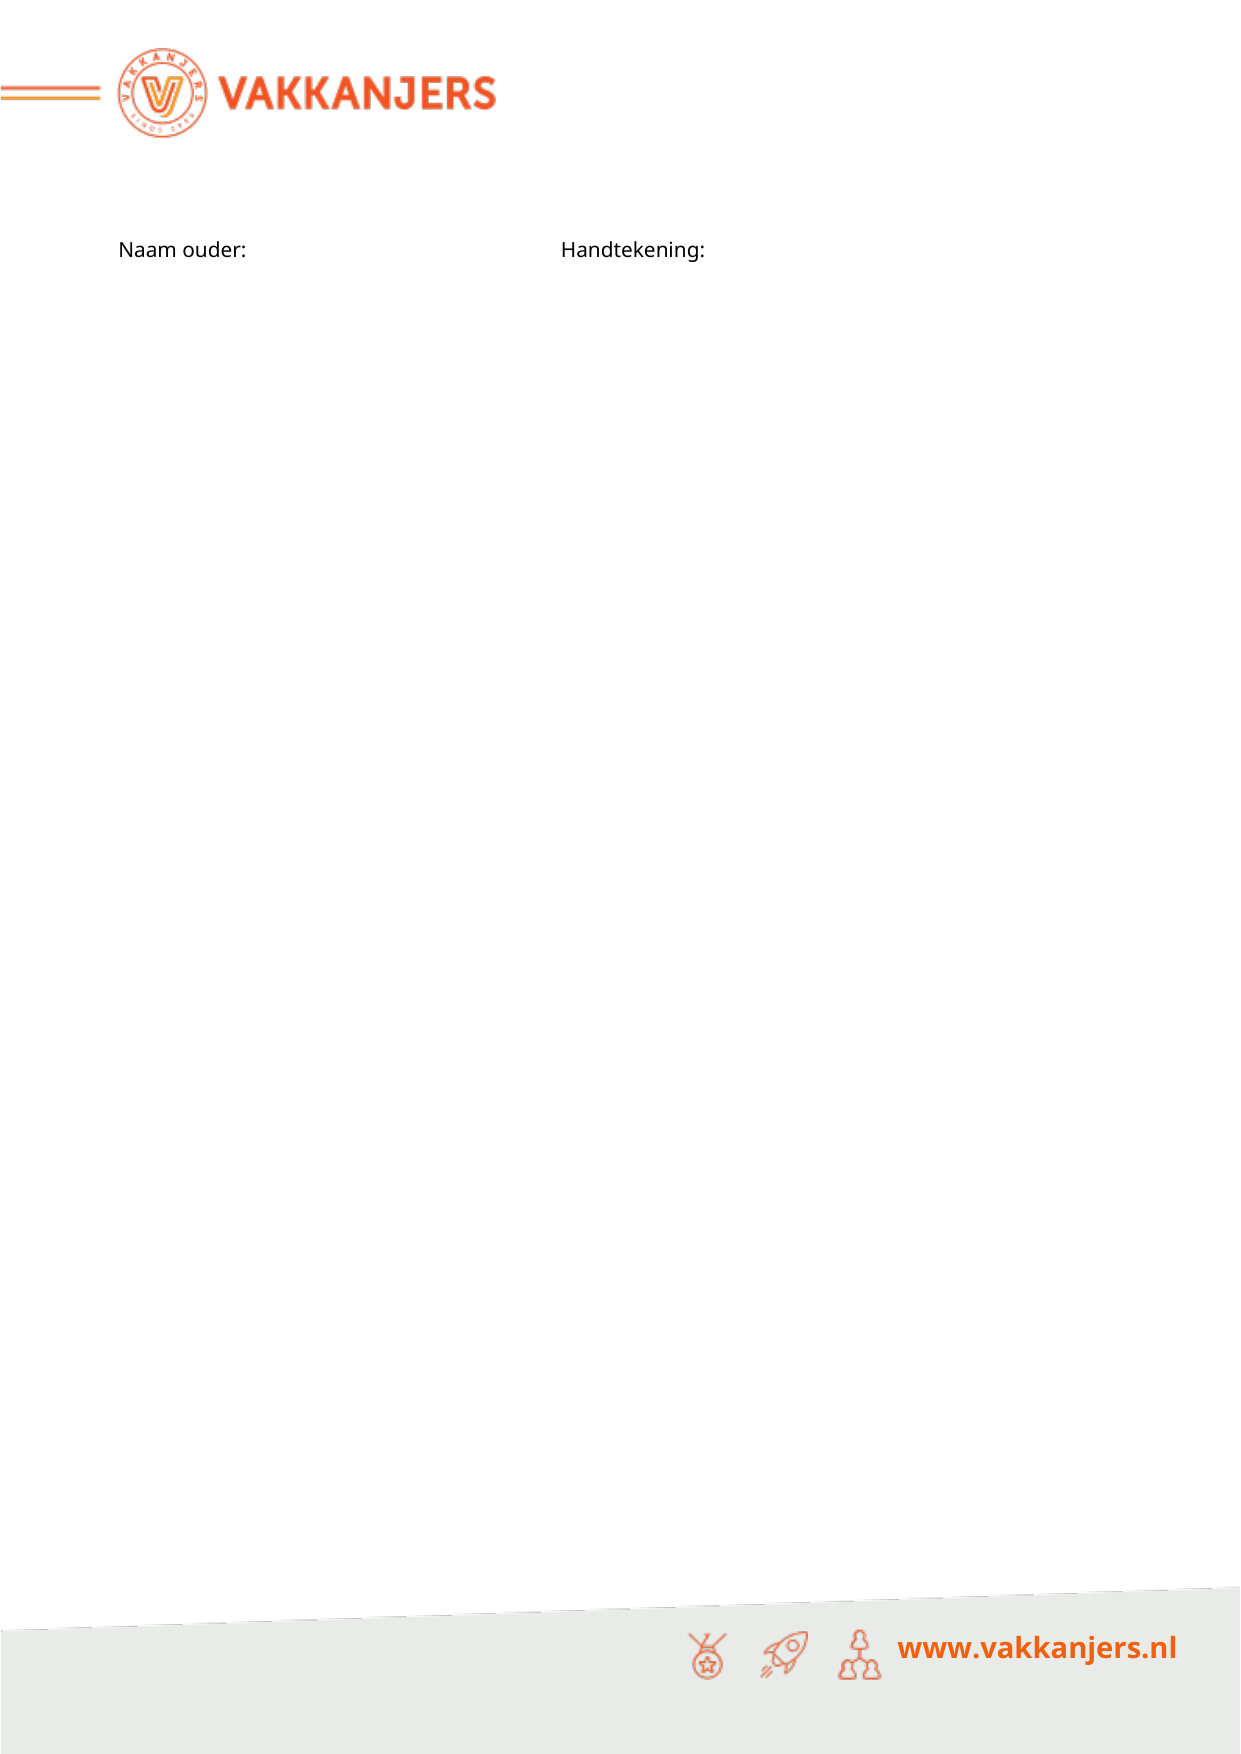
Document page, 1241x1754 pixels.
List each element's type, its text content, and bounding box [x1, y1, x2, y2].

text Naam ouder: Handtekening: [118, 235, 1138, 264]
